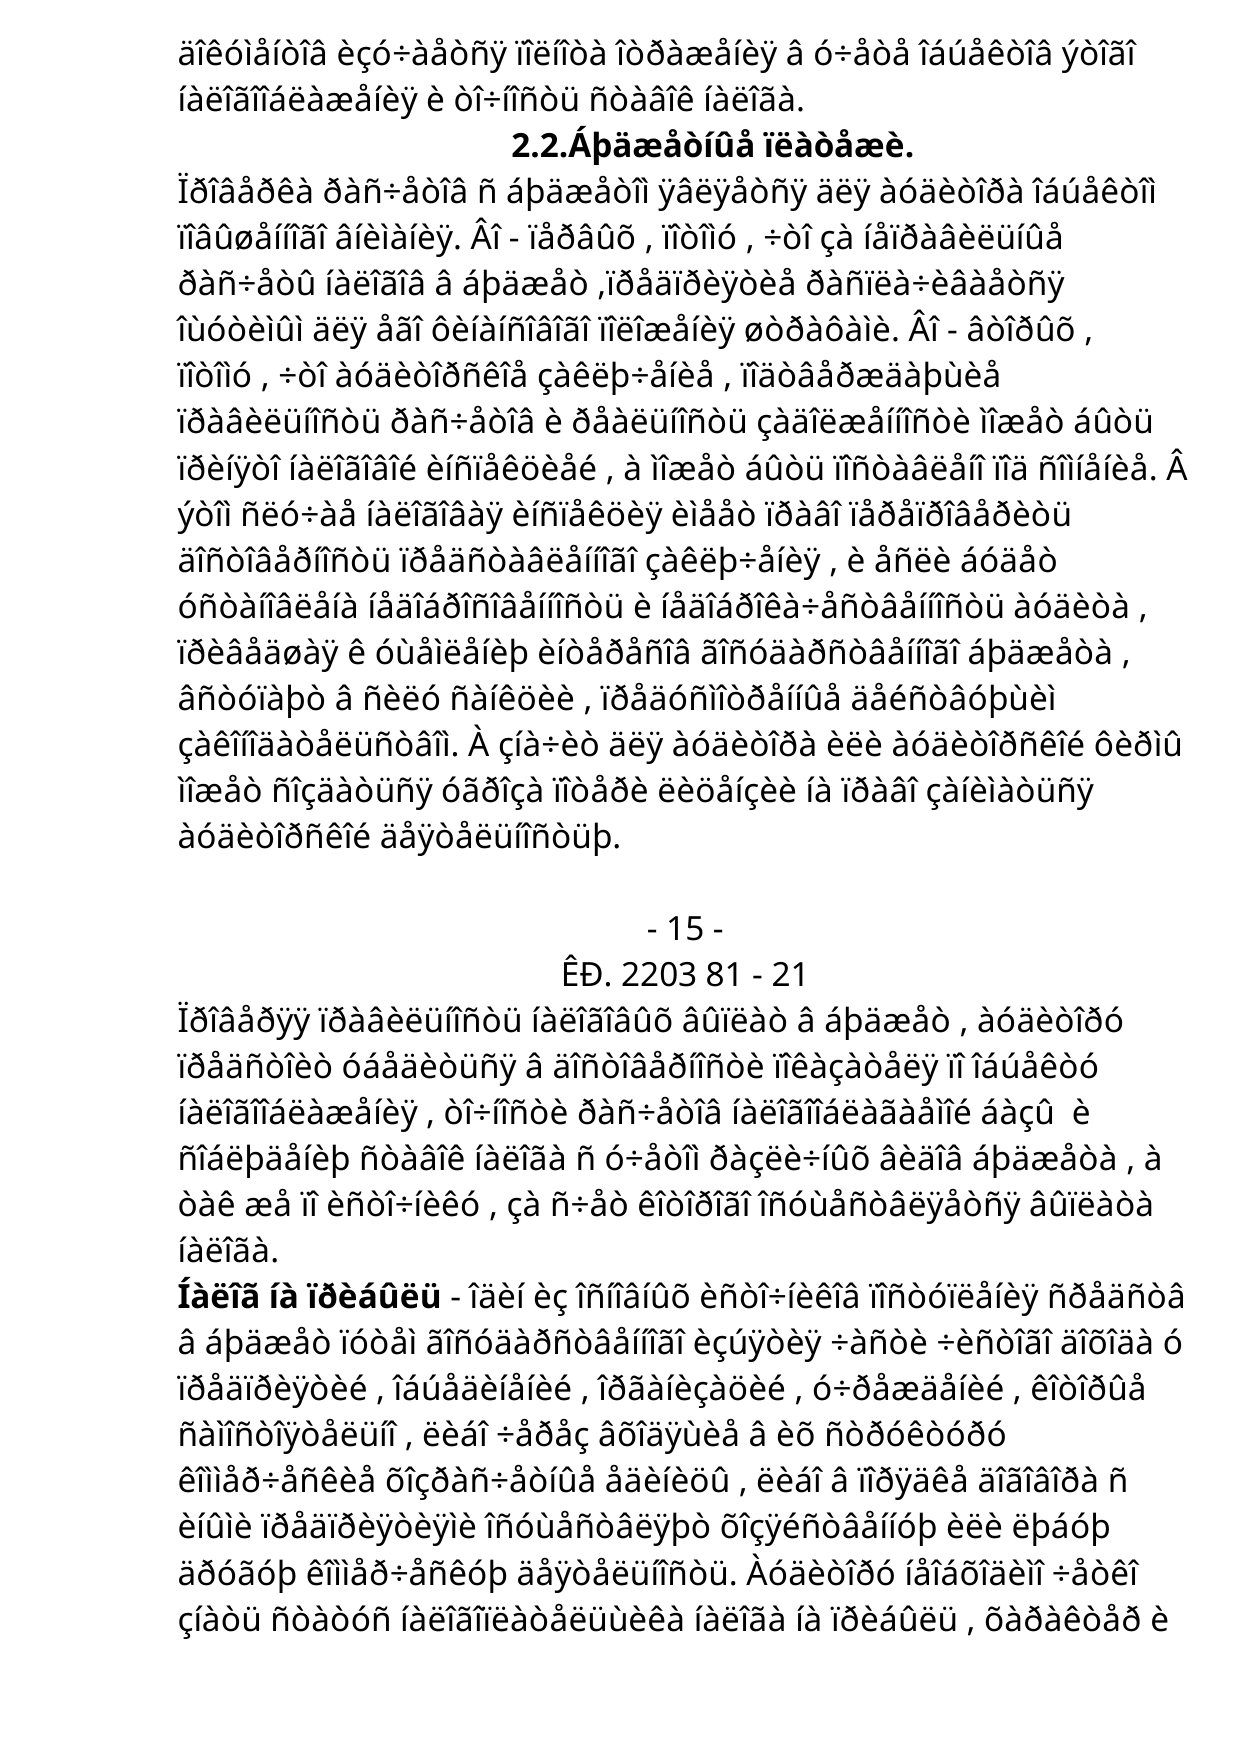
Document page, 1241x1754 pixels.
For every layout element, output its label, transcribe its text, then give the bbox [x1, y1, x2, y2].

text Ïðîâåðêà ðàñ÷åòîâ ñ áþäæåòîì ÿâëÿåòñÿ äëÿ àóäèòîðà îáúåêòîì ïîâûøåííîãî âíèìàíèÿ. Âî - ïåðâûõ , ïîòîìó , ÷òî çà íåïðàâèëüíûå ðàñ÷åòû íàëîãîâ â áþäæåò ,ïðåäïðèÿòèå ðàñïëà÷èâàåòñÿ îùóòèìûì äëÿ åãî ôèíàíñîâîãî ïîëîæåíèÿ øòðàôàìè. Âî - âòîðûõ , ïîòîìó , ÷òî àóäèòîðñêîå çàêëþ÷åíèå , ïîäòâåðæäàþùèå ïðàâèëüíîñòü ðàñ÷åòîâ è ðåàëüíîñòü çàäîëæåííîñòè ìîæåò áûòü ïðèíÿòî íàëîãîâîé èíñïåêöèåé , à ìîæåò áûòü ïîñòàâëåíî ïîä ñîìíåíèå. Â ýòîì ñëó÷àå íàëîãîâàÿ èíñïåêöèÿ èìååò ïðàâî ïåðåïðîâåðèòü äîñòîâåðíîñòü ïðåäñòàâëåííîãî çàêëþ÷åíèÿ , è åñëè áóäåò óñòàíîâëåíà íåäîáðîñîâåííîñòü è íåäîáðîêà÷åñòâåííîñòü àóäèòà , ïðèâåäøàÿ ê óùåìëåíèþ èíòåðåñîâ ãîñóäàðñòâåííîãî áþäæåòà , âñòóïàþò â ñèëó ñàíêöèè , ïðåäóñìîòðåííûå äåéñòâóþùèì çàêîíîäàòåëüñòâîì. À çíà÷èò äëÿ àóäèòîðà èëè àóäèòîðñêîé ôèðìû ìîæåò ñîçäàòüñÿ óãðîçà ïîòåðè ëèöåíçèè íà ïðàâî çàíèìàòüñÿ àóäèòîðñêîé äåÿòåëüíîñòüþ. [177, 168, 1193, 858]
text Ïðîâåðÿÿ ïðàâèëüíîñòü íàëîãîâûõ âûïëàò â áþäæåò , àóäèòîðó ïðåäñòîèò óáåäèòüñÿ â äîñòîâåðíîñòè ïîêàçàòåëÿ ïî îáúåêòó íàëîãîîáëàæåíèÿ , òî÷íîñòè ðàñ÷åòîâ íàëîãîîáëàãàåìîé áàçû è ñîáëþäåíèþ ñòàâîê íàëîãà ñ ó÷åòîì ðàçëè÷íûõ âèäîâ áþäæåòà , à òàê æå ïî èñòî÷íèêó , çà ñ÷åò êîòîðîãî îñóùåñòâëÿåòñÿ âûïëàòà íàëîãà. [177, 996, 1193, 1273]
text ÊÐ. 2203 81 - 21 [177, 950, 1193, 996]
text - 15 - [177, 904, 1193, 950]
text 2.2.Áþäæåòíûå ïëàòåæè. [177, 122, 1193, 168]
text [177, 1273, 1193, 1641]
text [177, 29, 1193, 122]
